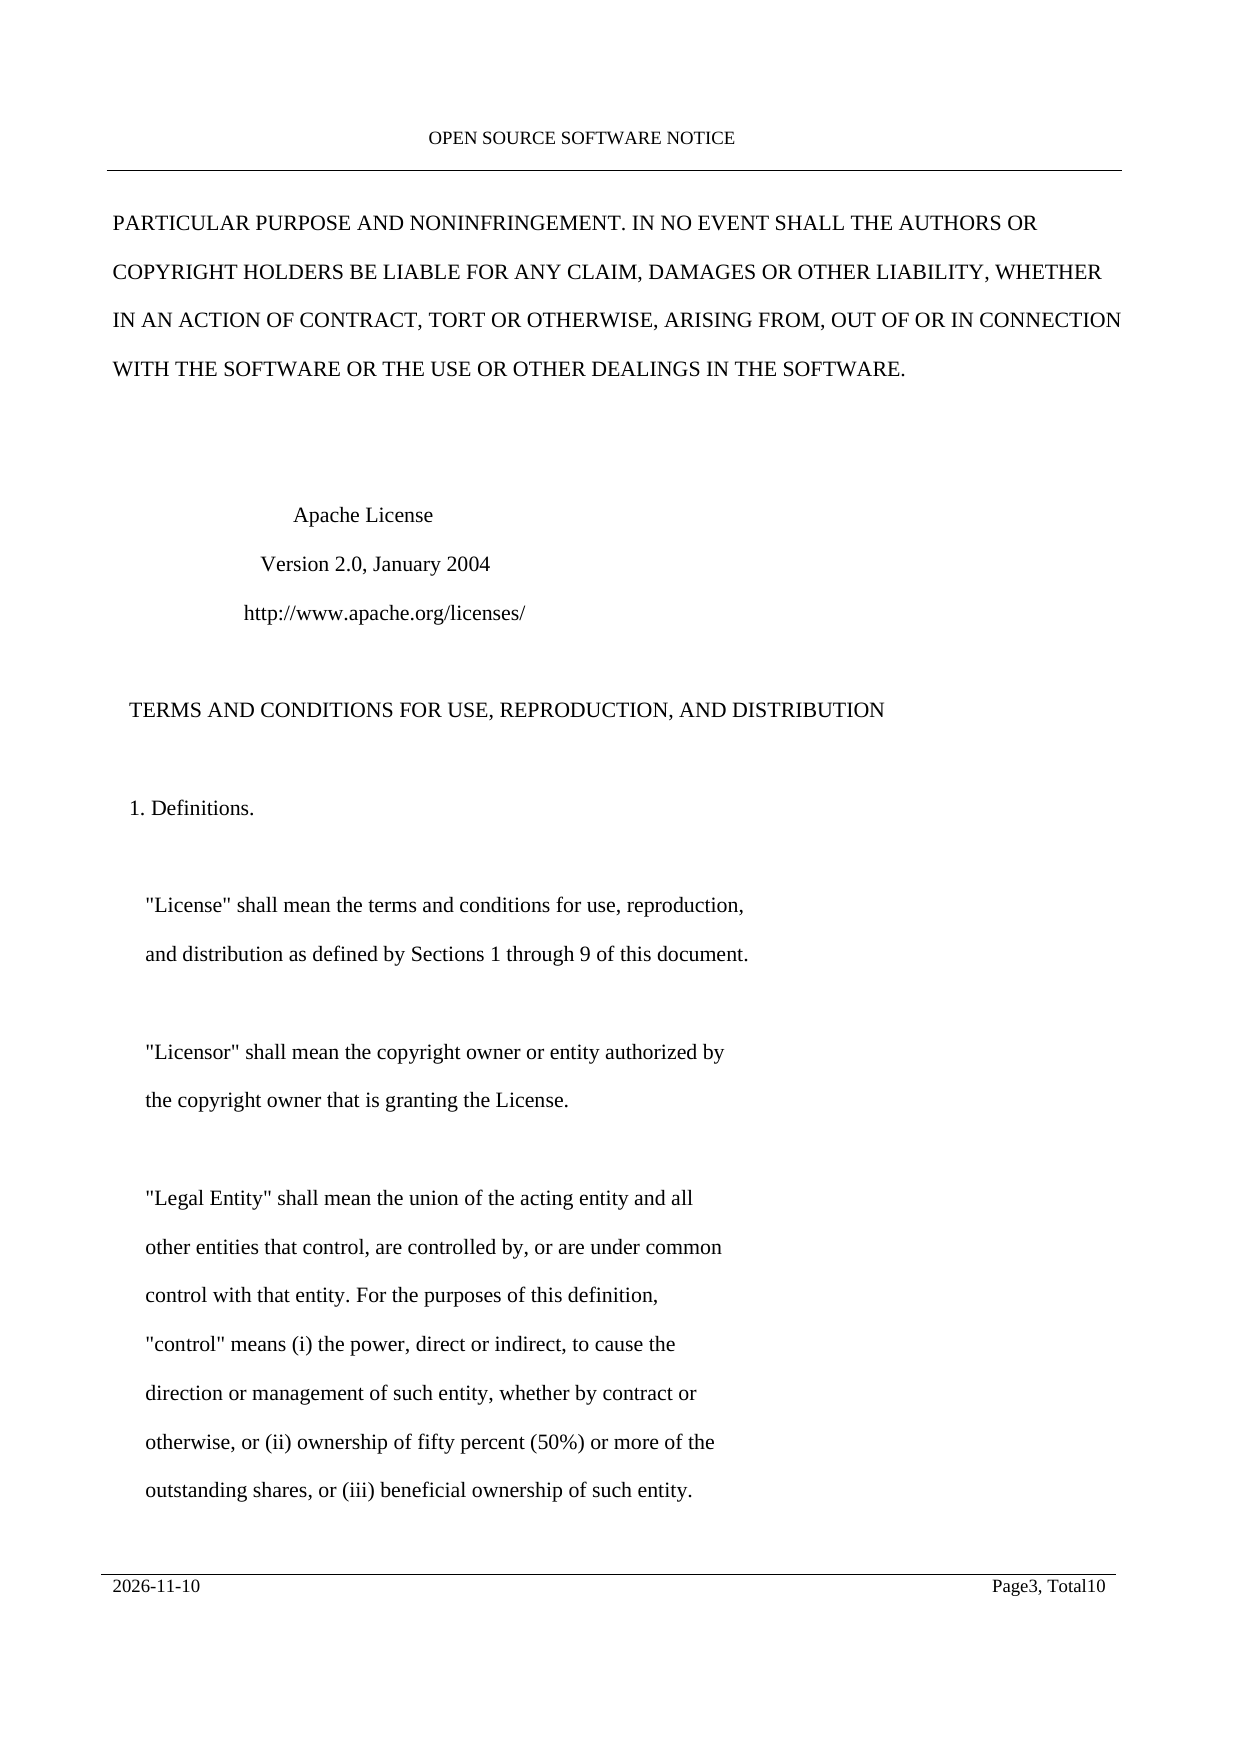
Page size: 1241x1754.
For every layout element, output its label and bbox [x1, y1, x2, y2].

text [112, 206, 1128, 1506]
